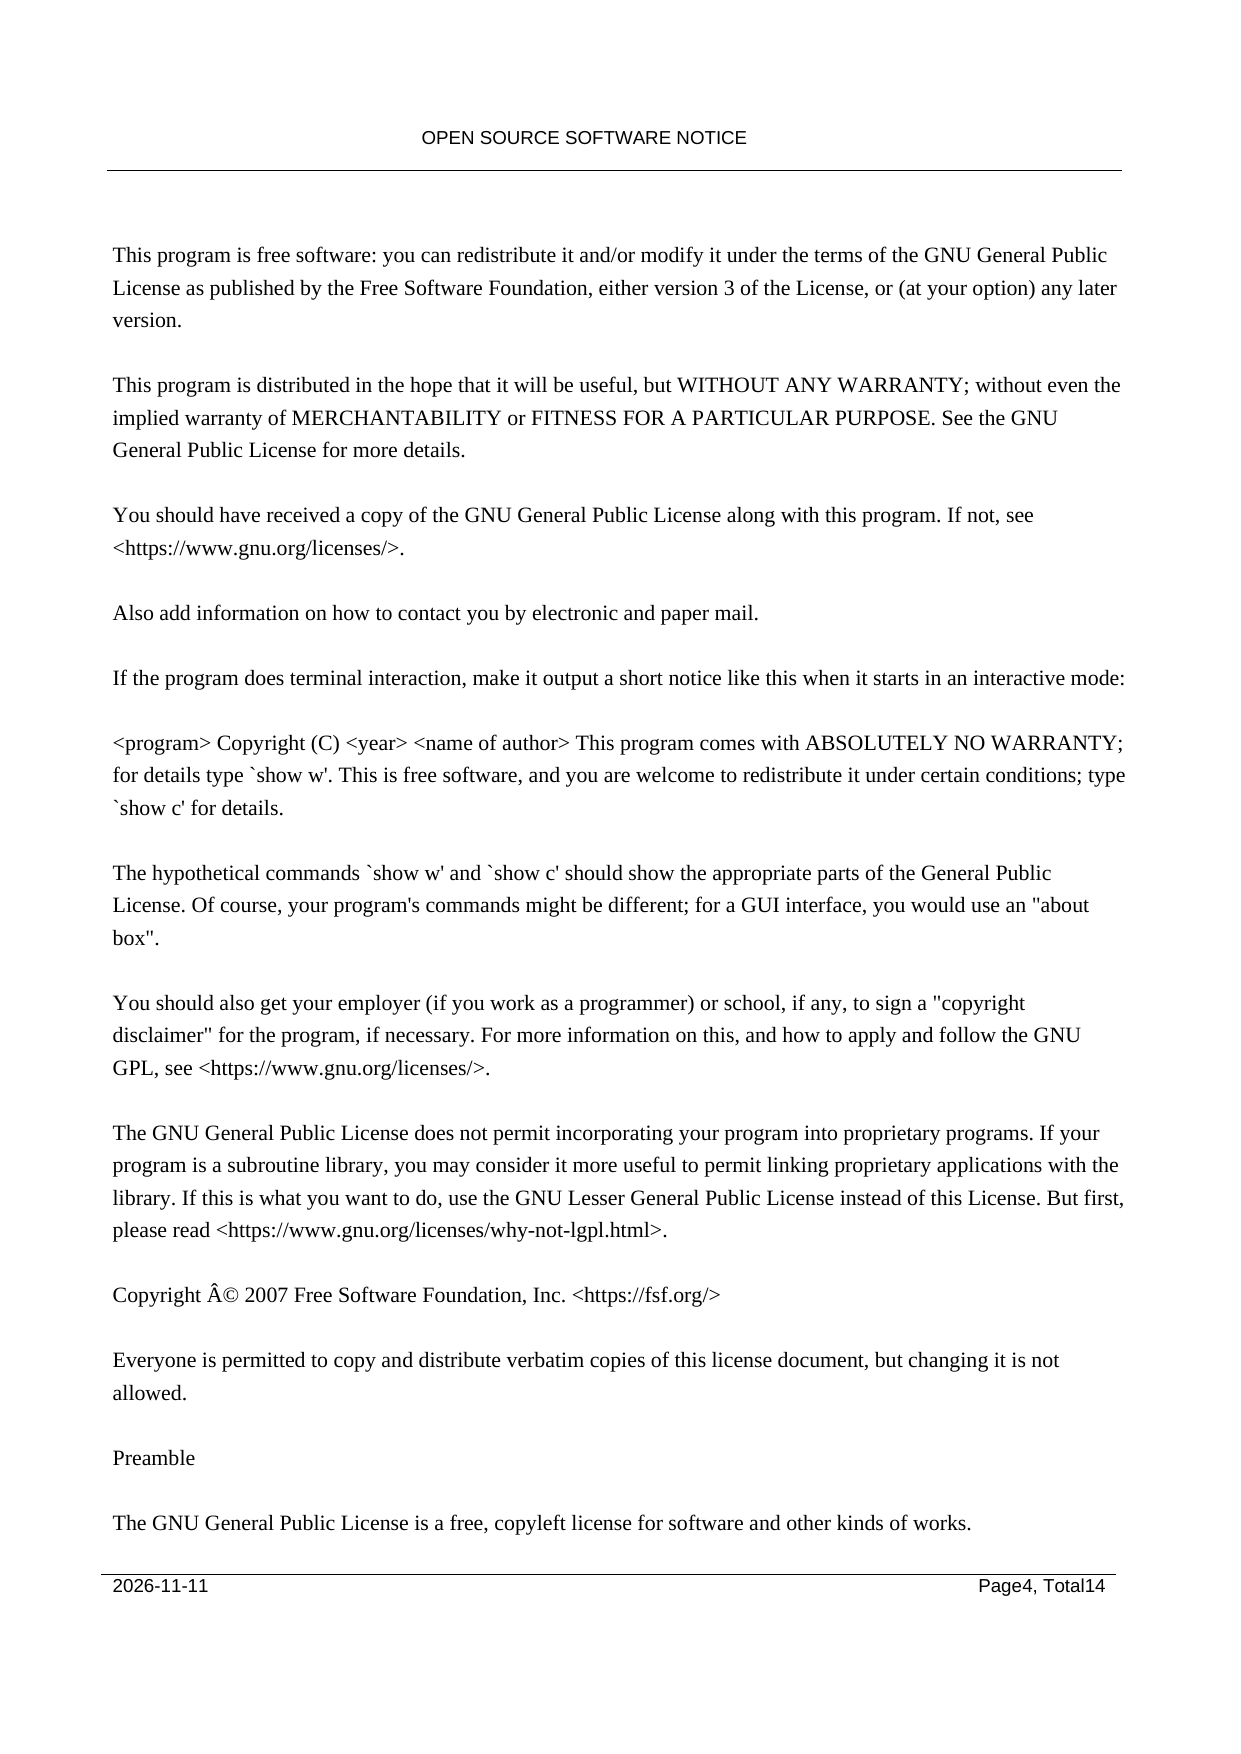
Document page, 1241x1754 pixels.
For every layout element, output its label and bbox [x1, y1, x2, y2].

text [112, 206, 1128, 1539]
